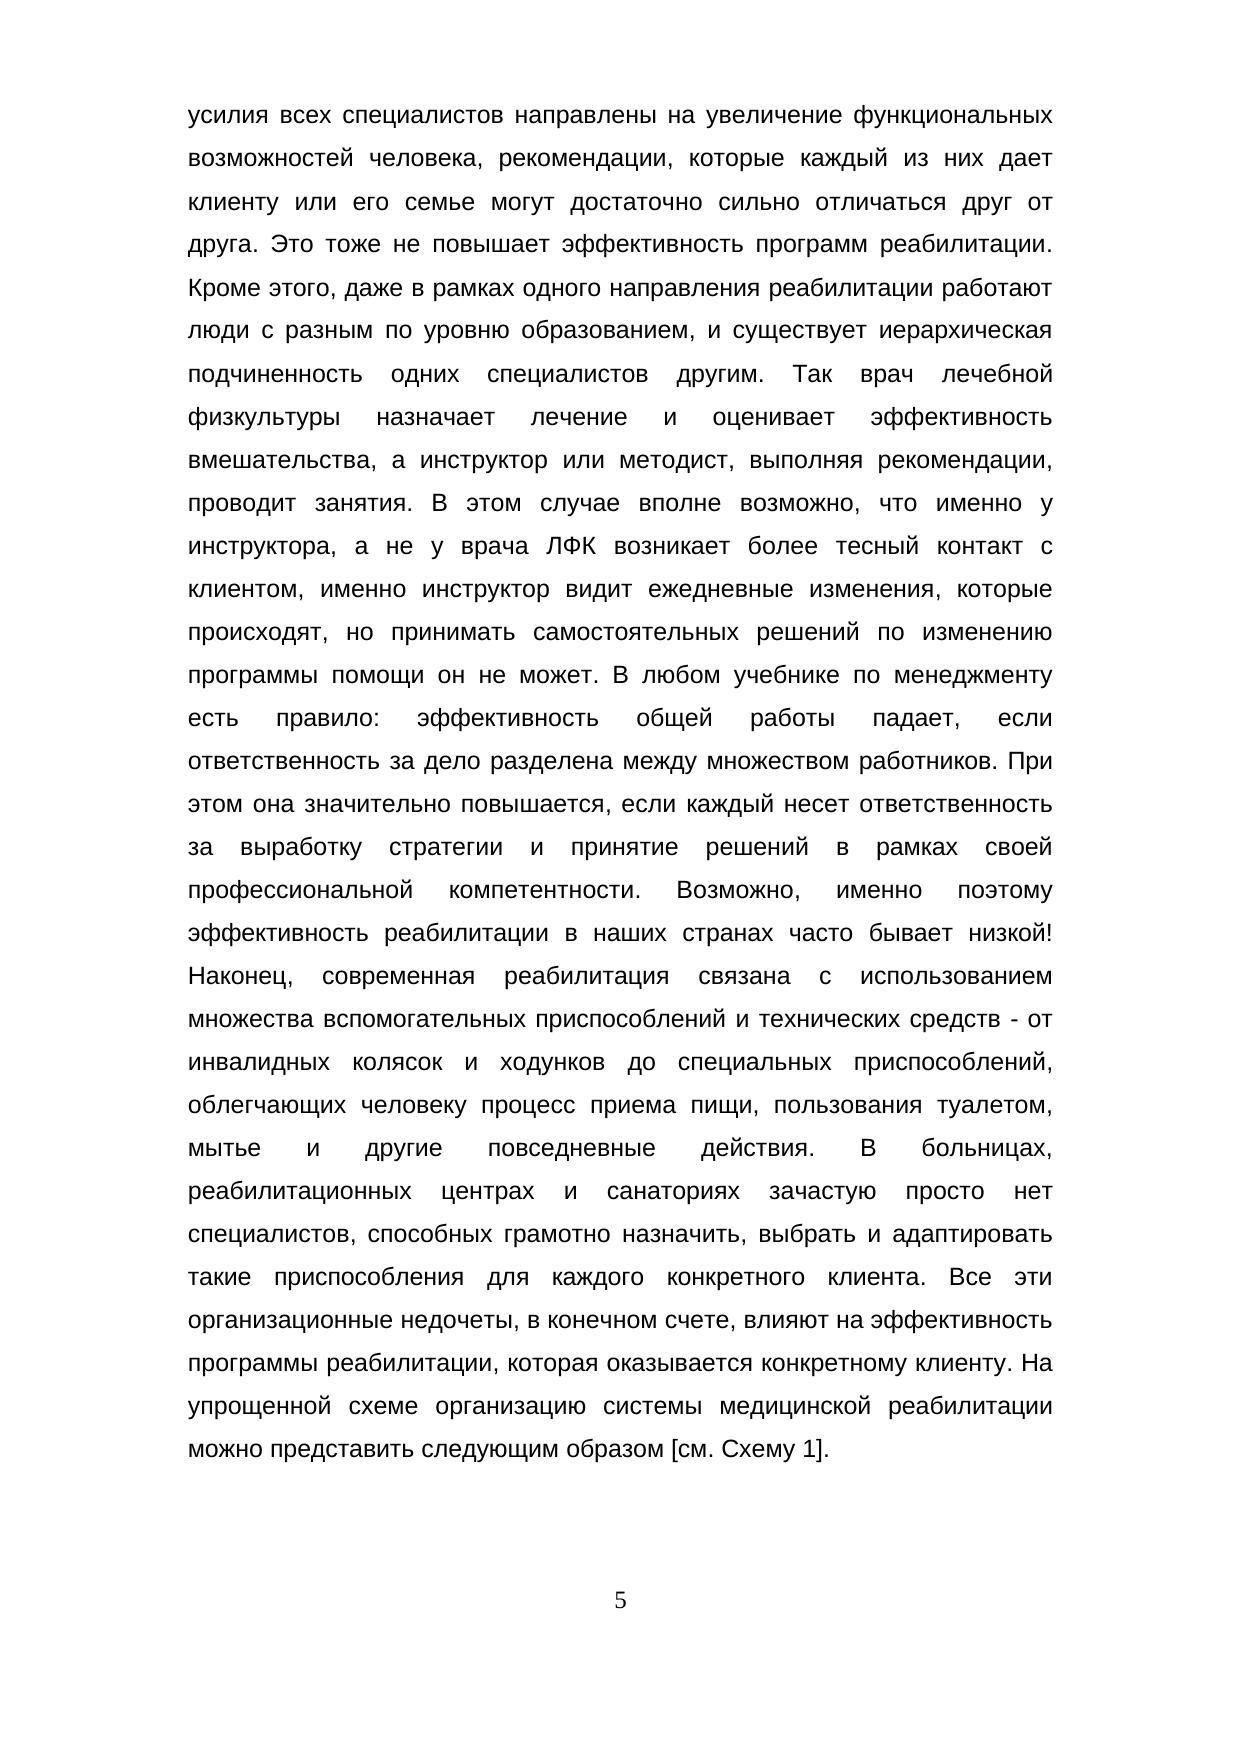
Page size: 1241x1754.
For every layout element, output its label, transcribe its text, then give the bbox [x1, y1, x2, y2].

text 5 [188, 1585, 1053, 1613]
text усилия всех специалистов направлены на увеличение функциональных возможностей человека, рекомендации, которые каждый из них дает клиенту или его семье могут достаточно сильно отличаться друг от друга. Это тоже не повышает эффективность программ реабилитации. Кроме этого, даже в рамках одного направления реабилитации работают люди с разным по уровню образованием, и существует иерархическая подчиненность одних специалистов другим. Так врач лечебной физкультуры назначает лечение и оценивает эффективность вмешательства, а инструктор или методист, выполняя рекомендации, проводит занятия. В этом случае вполне возможно, что именно у инструктора, а не у врача ЛФК возникает более тесный контакт с клиентом, именно инструктор видит ежедневные изменения, которые происходят, но принимать самостоятельных решений по изменению программы помощи он не может. В любом учебнике по менеджменту есть правило: эффективность общей работы падает, если ответственность за дело разделена между множеством работников. При этом она значительно повышается, если каждый несет ответственность за выработку стратегии и принятие решений в рамках своей профессиональной компетентности. Возможно, именно поэтому эффективность реабилитации в наших странах часто бывает низкой! Наконец, современная реабилитация связана с использованием множества вспомогательных приспособлений и технических средств - от инвалидных колясок и ходунков до специальных приспособлений, облегчающих человеку процесс приема пищи, пользования туалетом, мытье и другие повседневные действия. В больницах, реабилитационных центрах и санаториях зачастую просто нет специалистов, способных грамотно назначить, выбрать и адаптировать такие приспособления для каждого конкретного клиента. Все эти организационные недочеты, в конечном счете, влияют на эффективность программы реабилитации, которая оказывается конкретному клиенту. На упрощенной схеме организацию системы медицинской реабилитации можно представить следующим образом [см. Схему 1]. [188, 89, 1053, 1466]
